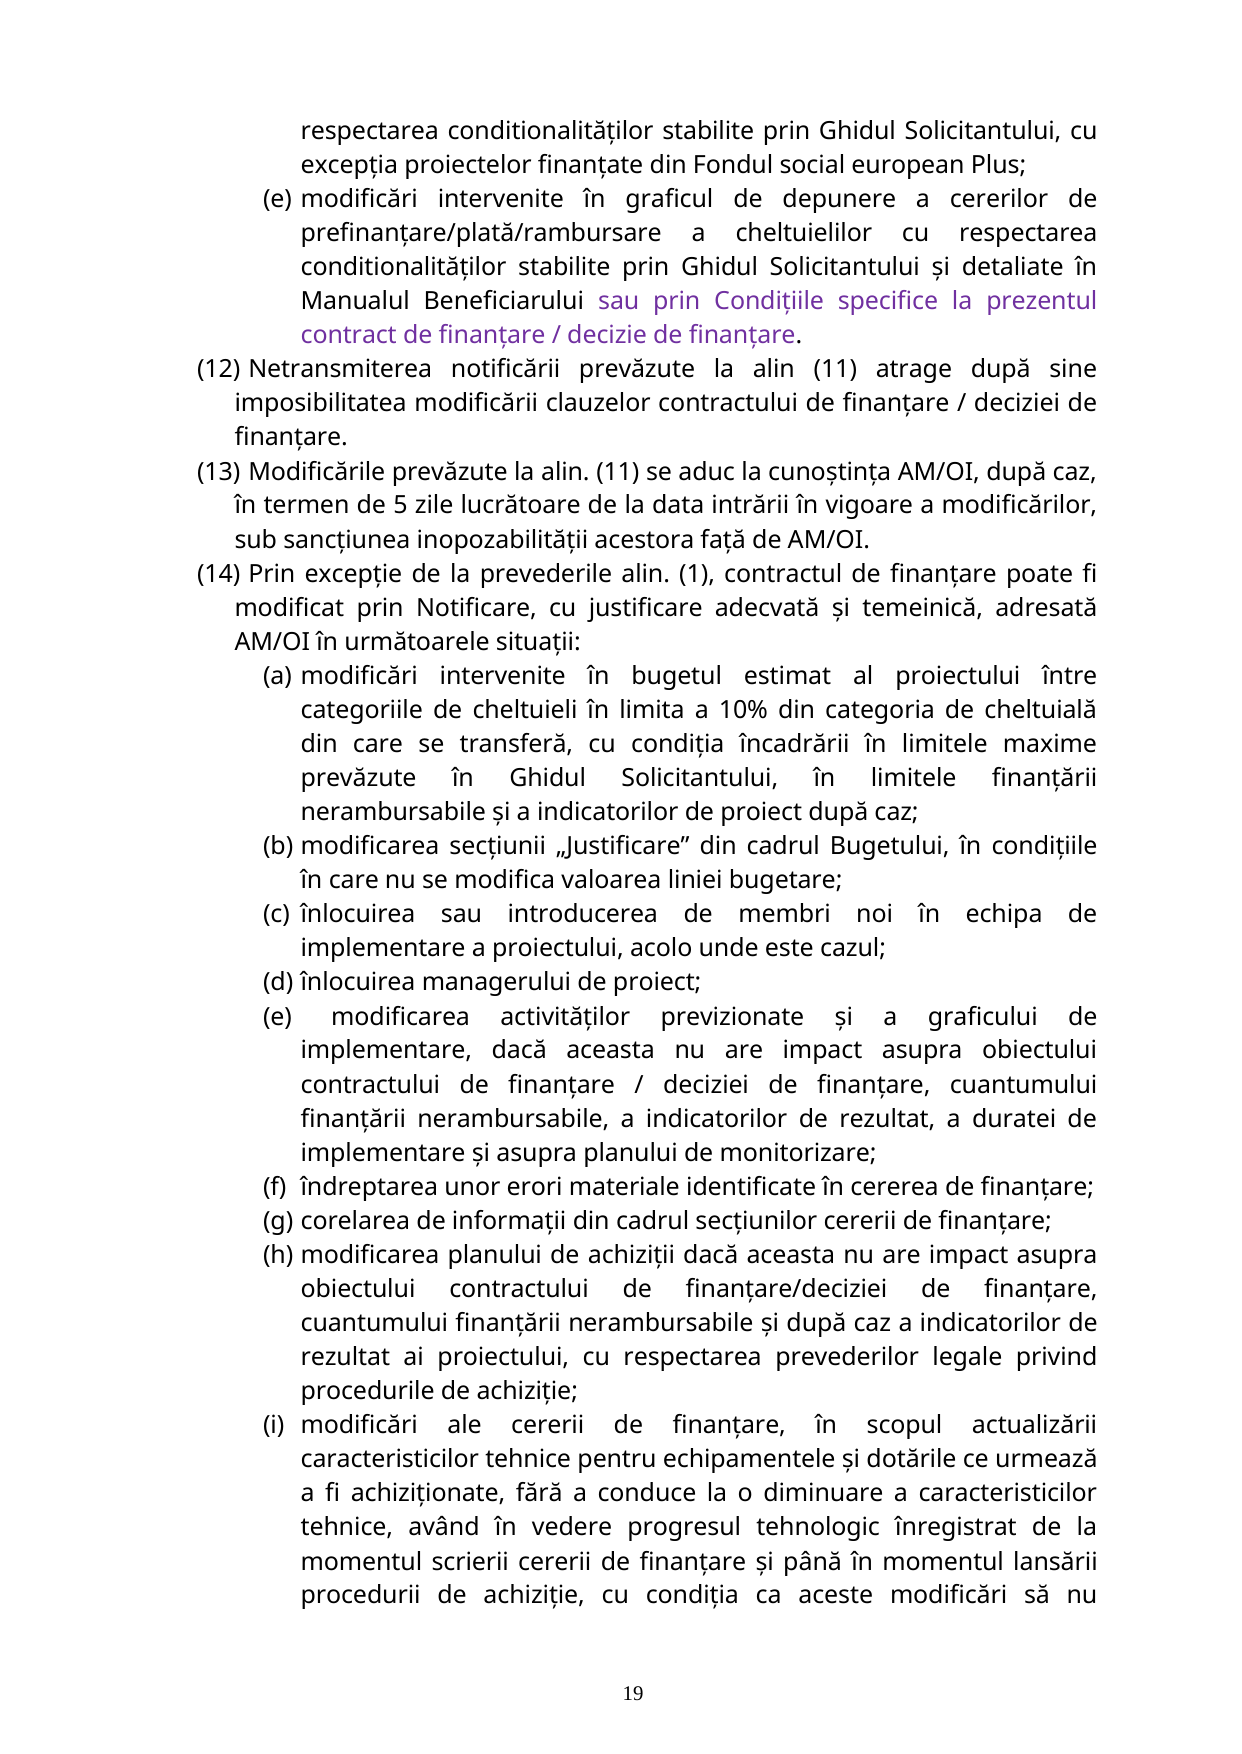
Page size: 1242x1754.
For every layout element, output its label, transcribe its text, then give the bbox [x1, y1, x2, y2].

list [263, 112, 1098, 181]
list modificări intervenite în graficul de depunere a cererilor de prefinanțare/plată/rambursare a cheltuielilor cu respectarea conditionalităților stabilite prin Ghidul Solicitantului și detaliate în Manualul Beneficiarului sau prin Condițiile specifice la prezentul contract de finanțare / decizie de finanțare. [263, 181, 1098, 351]
list modificări intervenite în bugetul estimat al proiectului între categoriile de cheltuieli în limita a 10% din categoria de cheltuială din care se transferă, cu condiția încadrării în limitele maxime prevăzute în Ghidul Solicitantului, în limitele finanțării nerambursabile și a indicatorilor de proiect după caz; [263, 657, 1098, 828]
list înlocuirea managerului de proiect; [263, 964, 1098, 998]
list înlocuirea sau introducerea de membri noi în echipa de implementare a proiectului, acolo unde este cazul; [263, 896, 1098, 964]
list corelarea de informații din cadrul secțiunilor cererii de finanțare; [263, 1202, 1098, 1237]
list Netransmiterea notificării prevăzute la alin (11) atrage după sine imposibilitatea modificării clauzelor contractului de finanțare / deciziei de finanțare. [197, 351, 1098, 453]
list îndreptarea unor erori materiale identificate în cererea de finanțare; [263, 1168, 1098, 1202]
list modificarea secțiunii „Justificare” din cadrul Bugetului, în condițiile în care nu se modifica valoarea liniei bugetare; [263, 828, 1098, 896]
list Modificările prevăzute la alin. (11) se aduc la cunoștința AM/OI, după caz, în termen de 5 zile lucrătoare de la data intrării în vigoare a modificărilor, sub sancțiunea inopozabilității acestora față de AM/OI. [197, 453, 1098, 555]
list modificarea activităților previzionate și a graficului de implementare, dacă aceasta nu are impact asupra obiectului contractului de finanțare / deciziei de finanțare, cuantumului finanțării nerambursabile, a indicatorilor de rezultat, a duratei de implementare și asupra planului de monitorizare; [263, 998, 1098, 1168]
list modificarea planului de achiziții dacă aceasta nu are impact asupra obiectului contractului de finanțare/deciziei de finanțare, cuantumului finanțării nerambursabile și după caz a indicatorilor de rezultat ai proiectului, cu respectarea prevederilor legale privind procedurile de achiziție; [263, 1237, 1098, 1407]
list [263, 1407, 1098, 1611]
list Prin excepție de la prevederile alin. (1), contractul de finanțare poate fi modificat prin Notificare, cu justificare adecvată și temeinică, adresată AM/OI în următoarele situații: [197, 555, 1098, 657]
